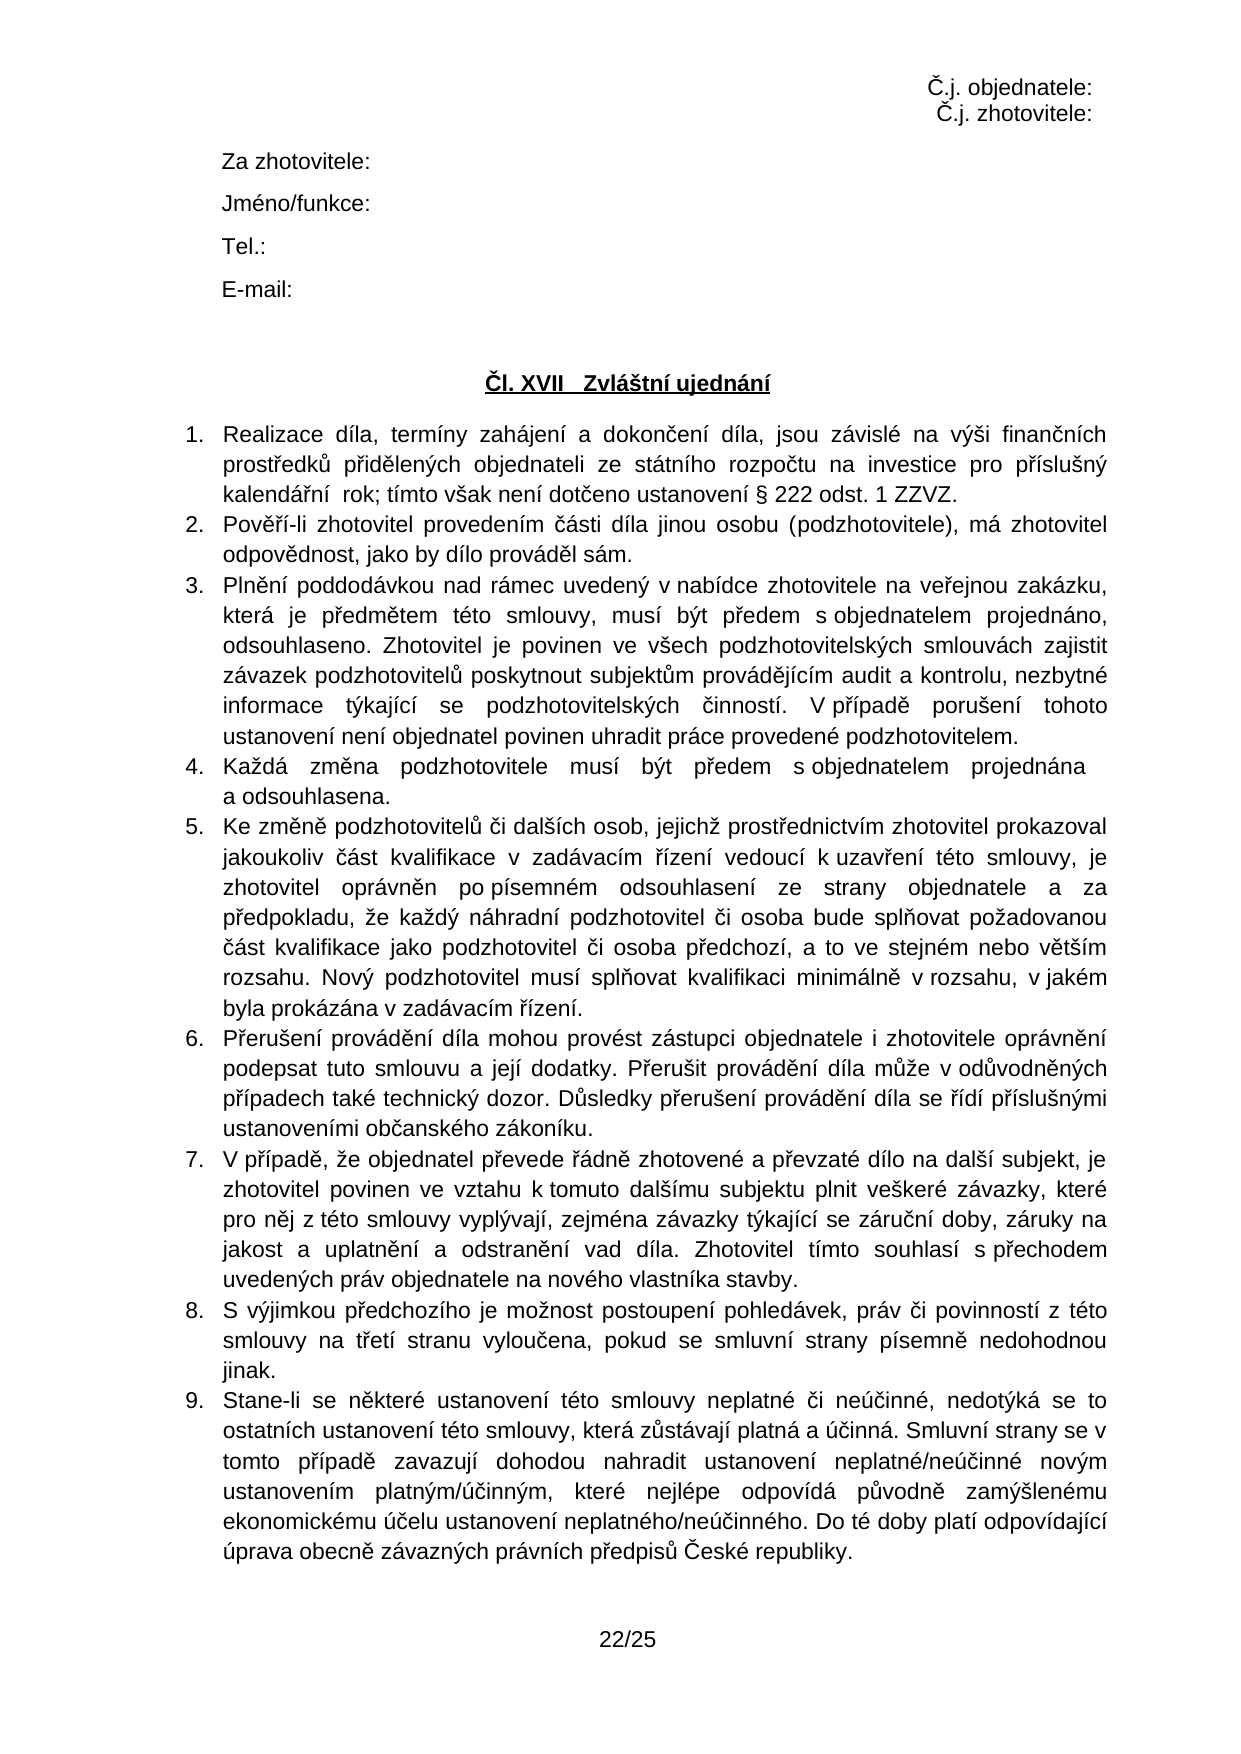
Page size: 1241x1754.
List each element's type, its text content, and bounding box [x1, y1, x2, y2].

list V případě, že objednatel převede řádně zhotovené a převzaté dílo na další subjekt, je zhotovitel povinen ve vztahu k tomuto dalšímu subjektu plnit veškeré závazky, které pro něj z této smlouvy vyplývají, zejména závazky týkající se záruční doby, záruky na jakost a uplatnění a odstranění vad díla. Zhotovitel tímto souhlasí s přechodem uvedených práv objednatele na nového vlastníka stavby. [185, 1146, 1107, 1293]
list Stane-li se některé ustanovení této smlouvy neplatné či neúčinné, nedotýká se to ostatních ustanovení této smlouvy, která zůstávají platná a účinná. Smluvní strany se v tomto případě zavazují dohodou nahradit ustanovení neplatné/neúčinné novým ustanovením platným/účinným, které nejlépe odpovídá původně zamýšlenému ekonomickému účelu ustanovení neplatného/neúčinného. Do té doby platí odpovídající úprava obecně závazných právních předpisů České republiky. [185, 1387, 1107, 1564]
list Realizace díla, termíny zahájení a dokončení díla, jsou závislé na výši finančních prostředků přidělených objednateli ze státního rozpočtu na investice pro příslušný kalendářní rok; tímto však není dotčeno ustanovení § 222 odst. 1 ZZVZ. [185, 421, 1107, 507]
list Ke změně podzhotovitelů či dalších osob, jejichž prostřednictvím zhotovitel prokazoval jakoukoliv část kvalifikace v zadávacím řízení vedoucí k uzavření této smlouvy, je zhotovitel oprávněn po písemném odsouhlasení ze strany objednatele a za předpokladu, že každý náhradní podzhotovitel či osoba bude splňovat požadovanou část kvalifikace jako podzhotovitel či osoba předchozí, a to ve stejném nebo větším rozsahu. Nový podzhotovitel musí splňovat kvalifikaci minimálně v rozsahu, v jakém byla prokázána v zadávacím řízení. [185, 813, 1107, 1021]
text Tel.: [192, 233, 1107, 259]
text Jméno/funkce: [192, 190, 1107, 217]
list Plnění poddodávkou nad rámec uvedený v nabídce zhotovitele na veřejnou zakázku, která je předmětem této smlouvy, musí být předem s objednatelem projednáno, odsouhlaseno. Zhotovitel je povinen ve všech podzhotovitelských smlouvách zajistit závazek podzhotovitelů poskytnout subjektům provádějícím audit a kontrolu, nezbytné informace týkající se podzhotovitelských činností. V případě porušení tohoto ustanovení není objednatel povinen uhradit práce provedené podzhotovitelem. [185, 572, 1107, 749]
list Přerušení provádění díla mohou provést zástupci objednatele i zhotovitele oprávnění podepsat tuto smlouvu a její dodatky. Přerušit provádění díla může v odůvodněných případech také technický dozor. Důsledky přerušení provádění díla se řídí příslušnými ustanoveními občanského zákoníku. [185, 1025, 1107, 1142]
list Každá změna podzhotovitele musí být předem s objednatelem projednána a odsouhlasena. [185, 753, 1107, 809]
text E-mail: [192, 276, 1107, 302]
list Pověří-li zhotovitel provedením části díla jinou osobu (podzhotovitele), má zhotovitel odpovědnost, jako by dílo prováděl sám. [185, 511, 1107, 568]
text Čl. XVII Zvláštní ujednání [148, 369, 1107, 396]
text Za zhotovitele: [192, 148, 1107, 174]
list S výjimkou předchozího je možnost postoupení pohledávek, práv či povinností z této smlouvy na třetí stranu vyloučena, pokud se smluvní strany písemně nedohodnou jinak. [185, 1297, 1107, 1383]
